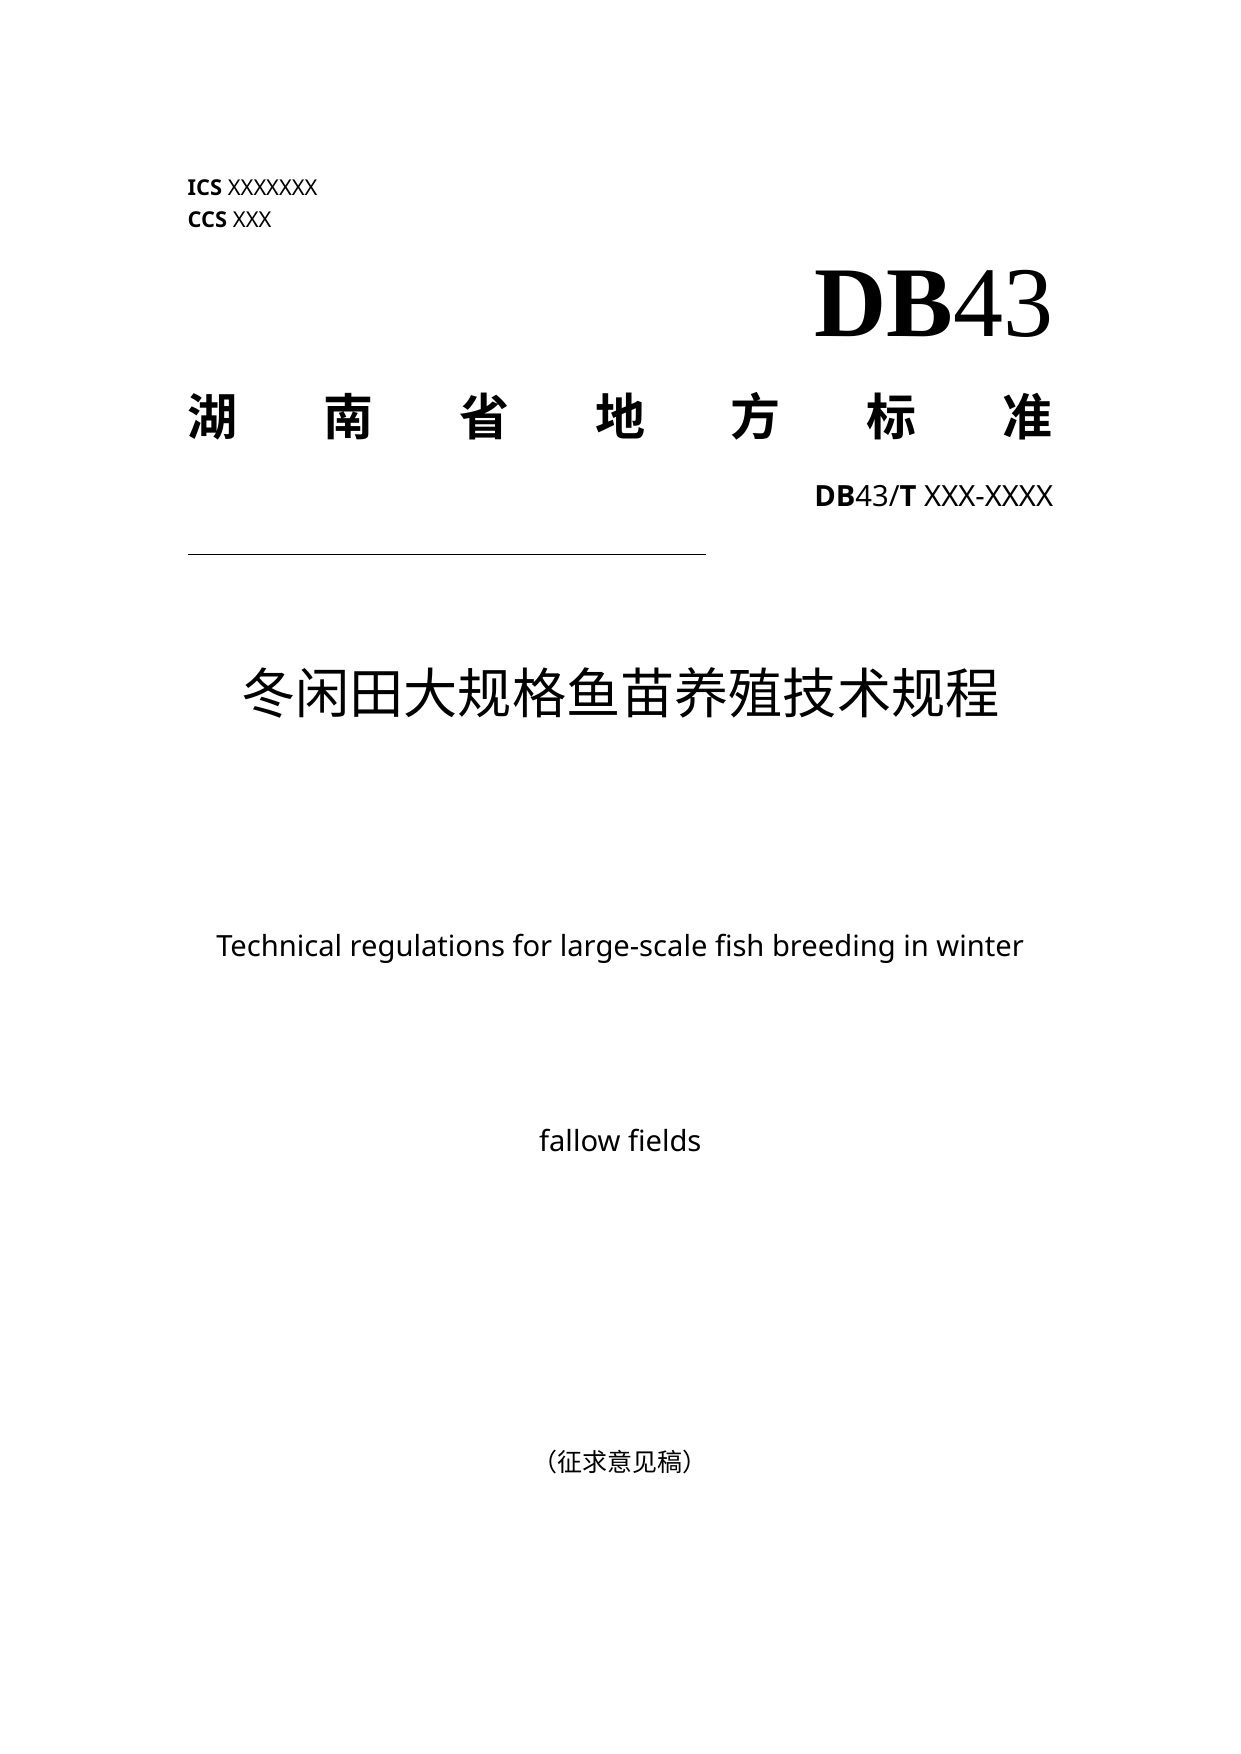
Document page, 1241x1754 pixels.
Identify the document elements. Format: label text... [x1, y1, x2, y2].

text DB43 [187, 235, 1053, 365]
text 冬闲田大规格鱼苗养殖技术规程 [187, 642, 1053, 739]
text Technical regulations for large-scale fish breeding in winter fallow fields [187, 912, 1053, 1172]
text DB43/T XXX-XXXX [187, 463, 1053, 528]
text CCS XXX [187, 203, 1053, 235]
text （征求意见稿） [187, 1428, 1053, 1493]
text 湖南省地方标准 [187, 365, 1053, 463]
text ICS XXXXXXX [187, 170, 1053, 203]
